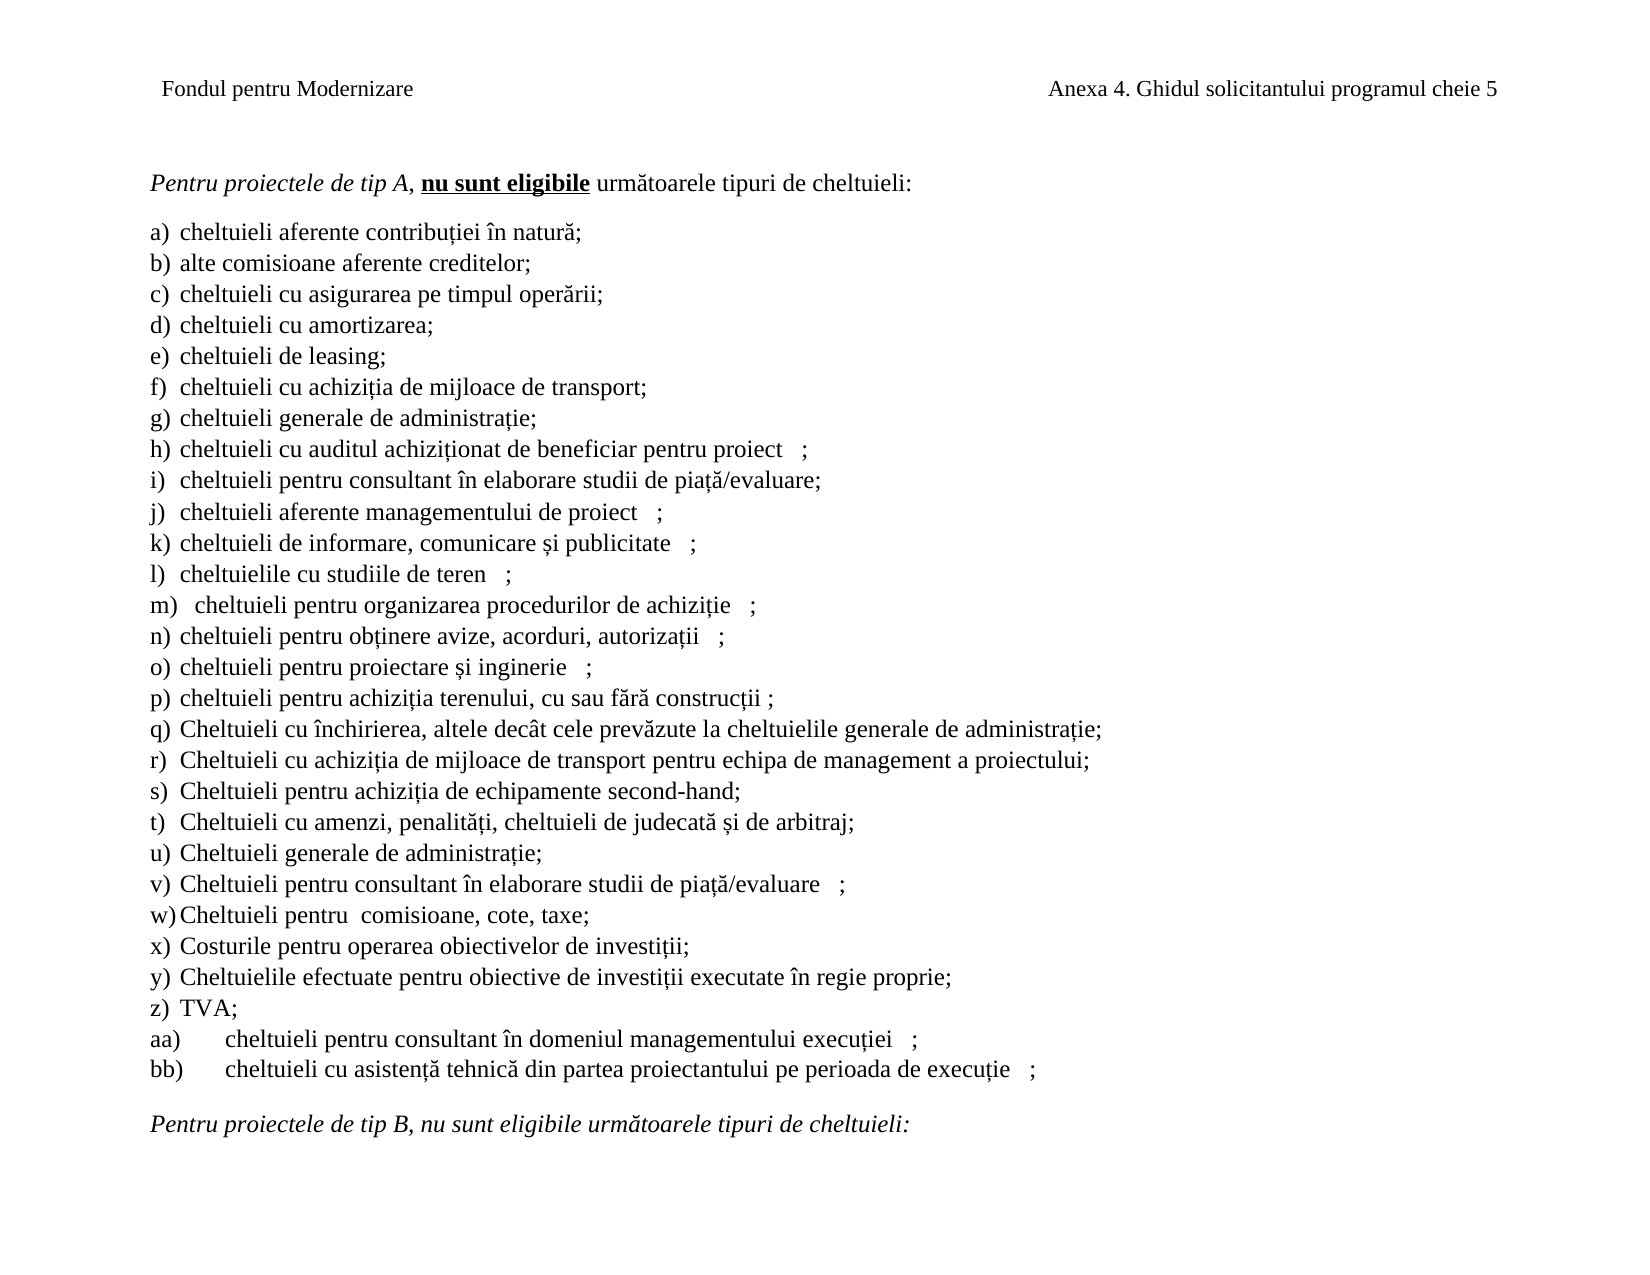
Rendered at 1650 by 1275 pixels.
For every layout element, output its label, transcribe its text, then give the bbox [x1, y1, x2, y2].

list cheltuieli pentru organizarea procedurilor de achiziție ; [150, 590, 1500, 618]
list Costurile pentru operarea obiectivelor de investiții; [150, 931, 1500, 960]
list Cheltuieli pentru comisioane, cote, taxe; [150, 900, 1500, 929]
list cheltuieli cu asigurarea pe timpul operării; [150, 279, 1500, 308]
list Cheltuieli cu amenzi, penalități, cheltuieli de judecată și de arbitraj; [150, 807, 1500, 836]
list cheltuielile cu studiile de teren ; [150, 559, 1500, 587]
list TVA; [150, 993, 1500, 1022]
list cheltuieli cu achiziția de mijloace de transport; [150, 372, 1500, 401]
list cheltuieli pentru proiectare și inginerie ; [150, 652, 1500, 681]
list cheltuieli pentru obținere avize, acorduri, autorizații ; [150, 621, 1500, 649]
list cheltuieli aferente managementului de proiect ; [150, 497, 1500, 525]
list Cheltuieli pentru achiziția de echipamente second-hand; [150, 776, 1500, 805]
list cheltuieli pentru consultant în elaborare studii de piață/evaluare; [150, 466, 1500, 494]
list cheltuieli aferente contribuției în natură; [150, 217, 1500, 246]
list alte comisioane aferente creditelor; [150, 248, 1500, 277]
list cheltuieli cu amortizarea; [150, 310, 1500, 339]
list cheltuieli cu asistență tehnică din partea proiectantului pe perioada de execuție ; [150, 1054, 1441, 1083]
list Cheltuieli cu achiziția de mijloace de transport pentru echipa de management a proiectului; [150, 745, 1500, 774]
list cheltuieli de informare, comunicare și publicitate ; [150, 528, 1500, 556]
list Cheltuielile efectuate pentru obiective de investiții executate în regie proprie; [150, 962, 1500, 991]
list cheltuieli cu auditul achiziționat de beneficiar pentru proiect ; [150, 434, 1500, 463]
list cheltuieli pentru consultant în domeniul managementului execuției ; [150, 1024, 1441, 1053]
list Cheltuieli pentru consultant în elaborare studii de piață/evaluare ; [150, 869, 1500, 898]
list Cheltuieli generale de administrație; [150, 838, 1500, 867]
list cheltuieli de leasing; [150, 341, 1500, 370]
text Pentru proiectele de tip A, nu sunt eligibile următoarele tipuri de cheltuieli: [150, 168, 1488, 196]
list Cheltuieli cu închirierea, altele decât cele prevăzute la cheltuielile generale de administrație; [150, 714, 1500, 743]
text Pentru proiectele de tip B, nu sunt eligibile următoarele tipuri de cheltuieli: [150, 1109, 1488, 1138]
list cheltuieli pentru achiziția terenului, cu sau fără construcții ; [150, 683, 1500, 712]
list cheltuieli generale de administrație; [150, 403, 1500, 432]
